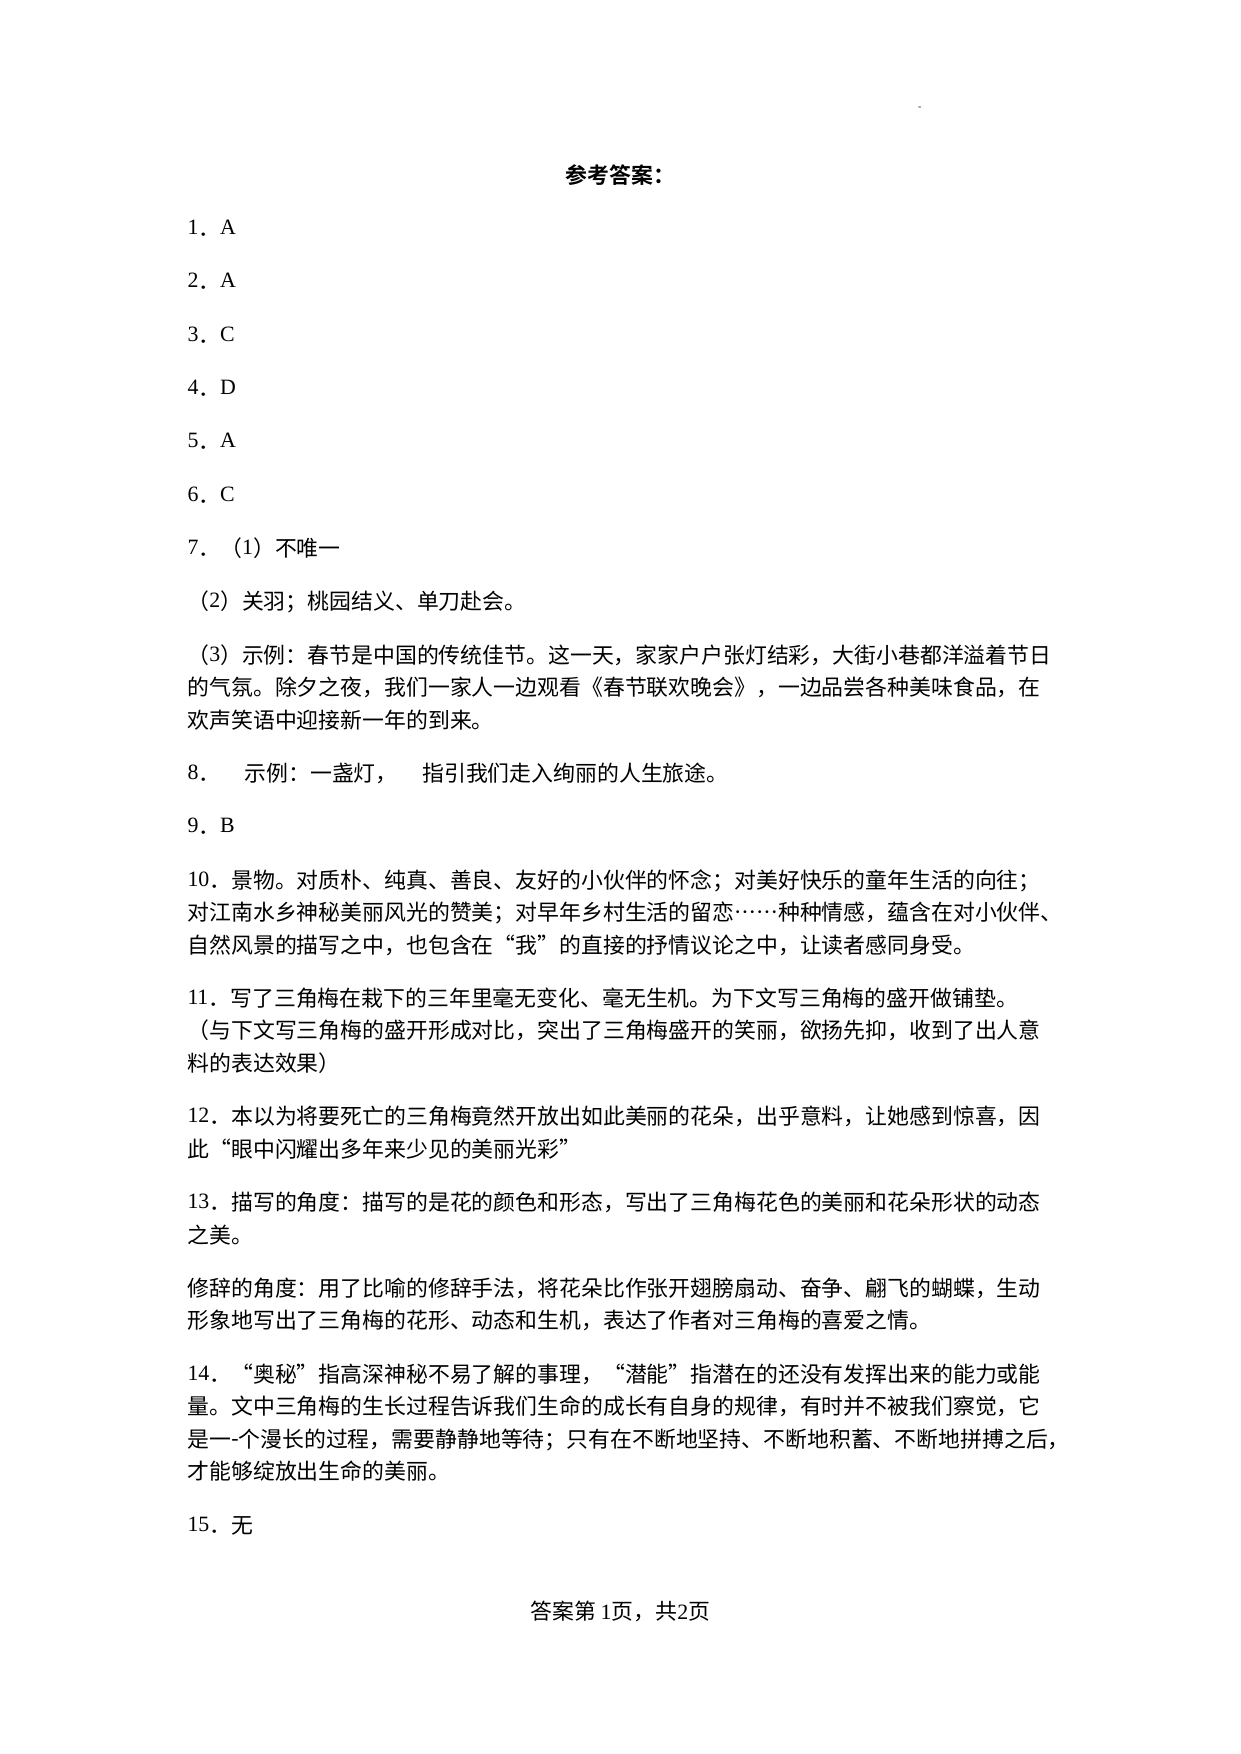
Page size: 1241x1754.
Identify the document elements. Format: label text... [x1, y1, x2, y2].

text 参考答案： [187, 157, 1053, 190]
text 5．A [187, 424, 1053, 456]
text 15．无 [187, 1507, 1053, 1540]
text （2）关羽；桃园结义、单刀赴会。 [187, 584, 1053, 616]
text 3．C [187, 317, 1053, 350]
text 4．D [187, 371, 1053, 403]
text 2．A [187, 264, 1053, 296]
text 10．景物。对质朴、纯真、善良、友好的小伙伴的怀念；对美好快乐的童年生活的向往；对江南水乡神秘美丽风光的赞美；对早年乡村生活的留恋……种种情感，蕴含在对小伙伴、自然风景的描写之中，也包含在“我”的直接的抒情议论之中，让读者感同身受。 [187, 862, 1053, 960]
text （3）示例：春节是中国的传统佳节。这一天，家家户户张灯结彩，大街小巷都洋溢着节日的气氛。除夕之夜，我们一家人一边观看《春节联欢晚会》，一边品尝各种美味食品，在欢声笑语中迎接新一年的到来。 [187, 637, 1053, 735]
text 11．写了三角梅在栽下的三年里毫无变化、毫无生机。为下文写三角梅的盛开做铺垫。（与下文写三角梅的盛开形成对比，突出了三角梅盛开的笑丽，欲扬先抑，收到了出人意料的表达效果） [187, 981, 1053, 1078]
text 9．B [187, 809, 1053, 841]
text 12．本以为将要死亡的三角梅竟然开放出如此美丽的花朵，出乎意料，让她感到惊喜，因此“眼中闪耀出多年来少见的美丽光彩” [187, 1099, 1053, 1164]
text 13．描写的角度：描写的是花的颜色和形态，写出了三角梅花色的美丽和花朵形状的动态之美。 [187, 1185, 1053, 1250]
text 7．（1）不唯一 [187, 531, 1053, 563]
text 6．C [187, 477, 1053, 510]
text 修辞的角度：用了比喻的修辞手法，将花朵比作张开翅膀扇动、奋争、翩飞的蝴蝶，生动形象地写出了三角梅的花形、动态和生机，表达了作者对三角梅的喜爱之情。 [187, 1271, 1053, 1336]
text 14．“奥秘”指高深神秘不易了解的事理，“潜能”指潜在的还没有发挥出来的能力或能量。文中三角梅的生长过程告诉我们生命的成长有自身的规律，有时并不被我们察觉，它是一-个漫长的过程，需要静静地等待；只有在不断地坚持、不断地积蓄、不断地拼搏之后，才能够绽放出生命的美丽。 [187, 1356, 1053, 1486]
text 8． 示例：一盏灯， 指引我们走入绚丽的人生旅途。 [187, 756, 1053, 788]
text 1．A [187, 211, 1053, 243]
